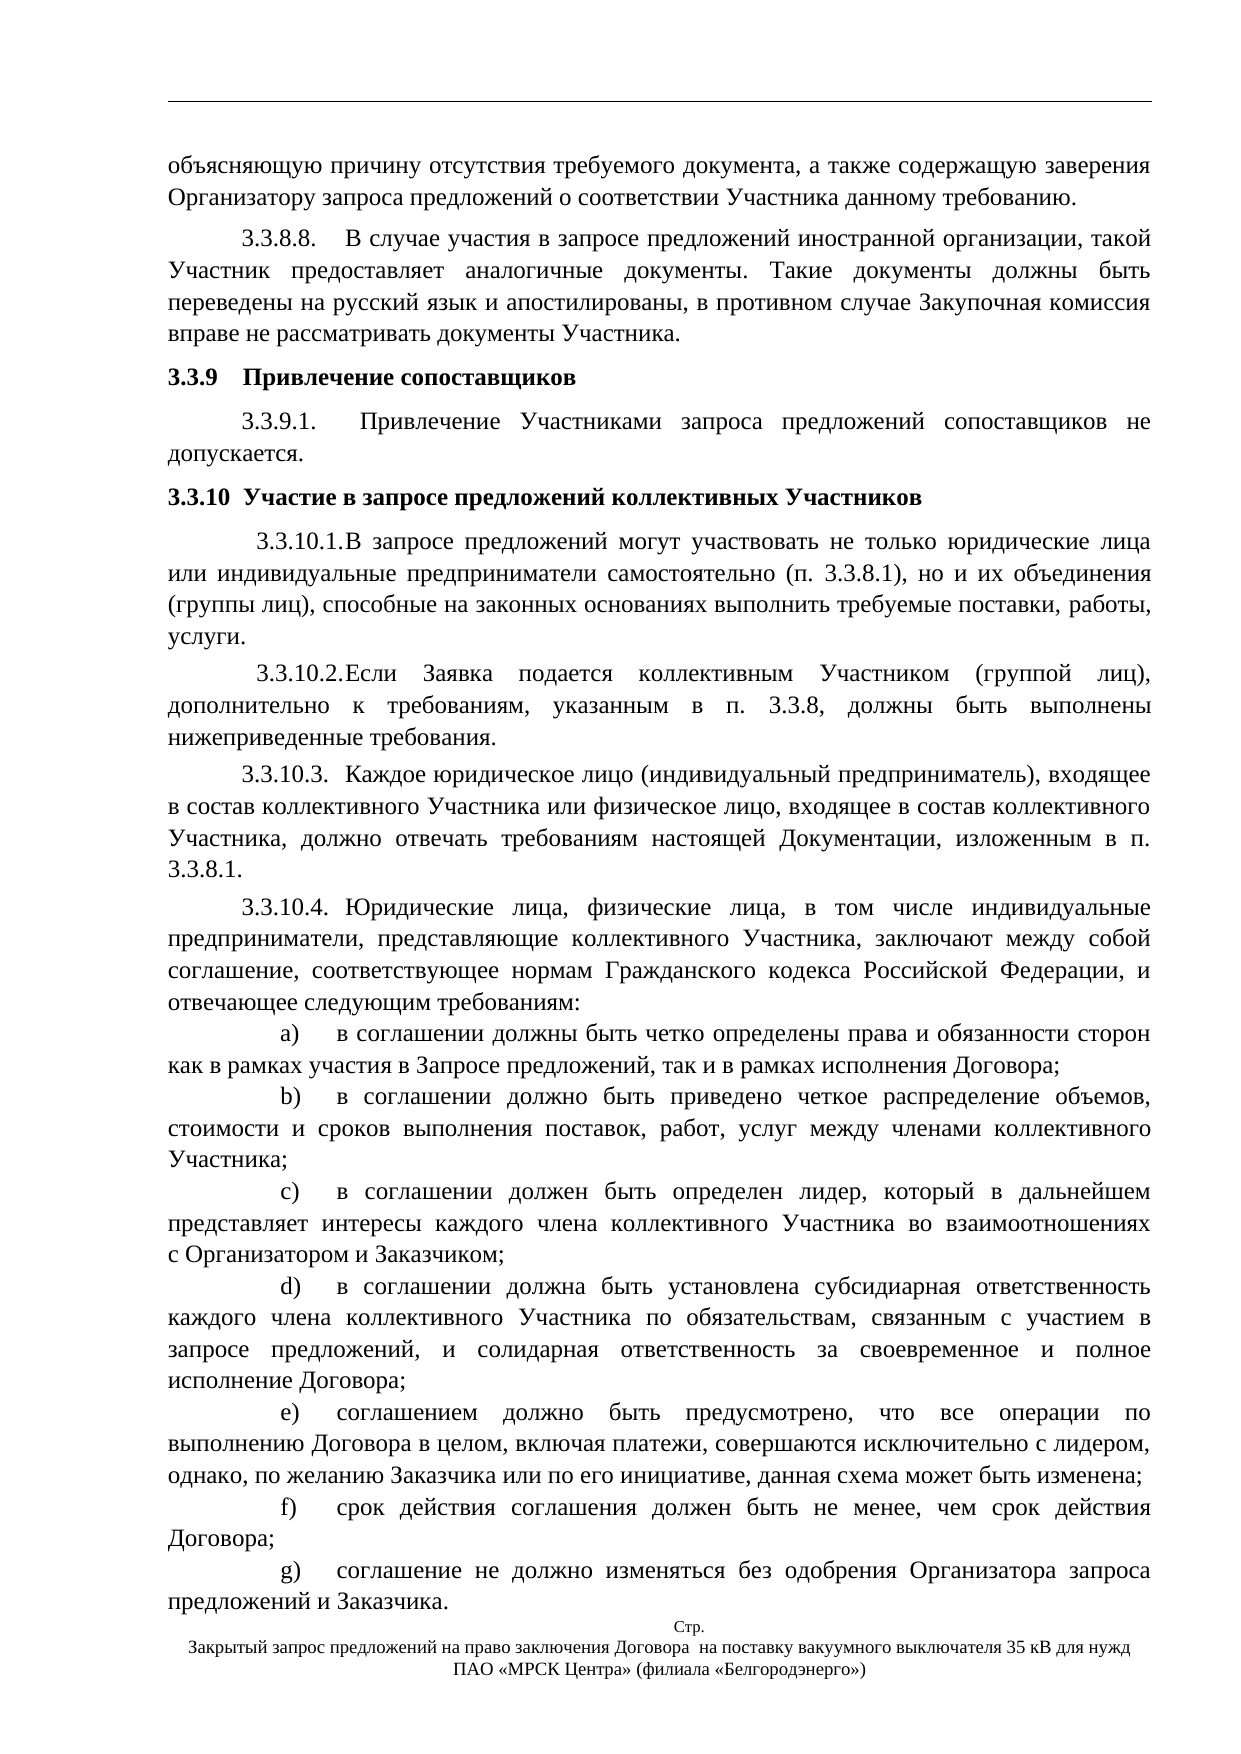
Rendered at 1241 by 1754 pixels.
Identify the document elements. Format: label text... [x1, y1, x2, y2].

list Каждое юридическое лицо (индивидуальный предприниматель), входящее в состав коллективного Участника или физическое лицо, входящее в состав коллективного Участника, должно отвечать требованиям настоящей Документации, изложенным в п. 3.3.8.1. [168, 759, 1152, 883]
list Привлечение Участниками запроса предложений сопоставщиков не допускается. [168, 406, 1152, 467]
list Юридические лица, физические лица, в том числе индивидуальные предприниматели, представляющие коллективного Участника, заключают между собой соглашение, соответствующее нормам Гражданского кодекса Российской Федерации, и отвечающее следующим требованиям: [168, 892, 1152, 1015]
list в соглашении должен быть определен лидер, который в дальнейшем представляет интересы каждого члена коллективного Участника во взаимоотношениях с Организатором и Заказчиком; [168, 1176, 1152, 1268]
list соглашение не должно изменяться без одобрения Организатора запроса предложений и Заказчика. [168, 1555, 1152, 1615]
list В случае участия в запросе предложений иностранной организации, такой Участник предоставляет аналогичные документы. Такие документы должны быть переведены на русский язык и апостилированы, в противном случае Закупочная комиссия вправе не рассматривать документы Участника. [168, 223, 1152, 347]
subtitle Участие в запросе предложений коллективных Участников [168, 482, 1152, 511]
list срок действия соглашения должен быть не менее, чем срок действия Договора; [168, 1492, 1152, 1552]
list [168, 150, 1152, 210]
list соглашением должно быть предусмотрено, что все операции по выполнению Договора в целом, включая платежи, совершаются исключительно с лидером, однако, по желанию Заказчика или по его инициативе, данная схема может быть изменена; [168, 1397, 1152, 1489]
list в соглашении должны быть четко определены права и обязанности сторон как в рамках участия в Запросе предложений, так и в рамках исполнения Договора; [168, 1018, 1152, 1078]
list в соглашении должно быть приведено четкое распределение объемов, стоимости и сроков выполнения поставок, работ, услуг между членами коллективного Участника; [168, 1081, 1152, 1173]
list в соглашении должна быть установлена субсидиарная ответственность каждого члена коллективного Участника по обязательствам, связанным с участием в запросе предложений, и солидарная ответственность за своевременное и полное исполнение Договора; [168, 1271, 1152, 1394]
subtitle Привлечение сопоставщиков [168, 362, 1152, 391]
